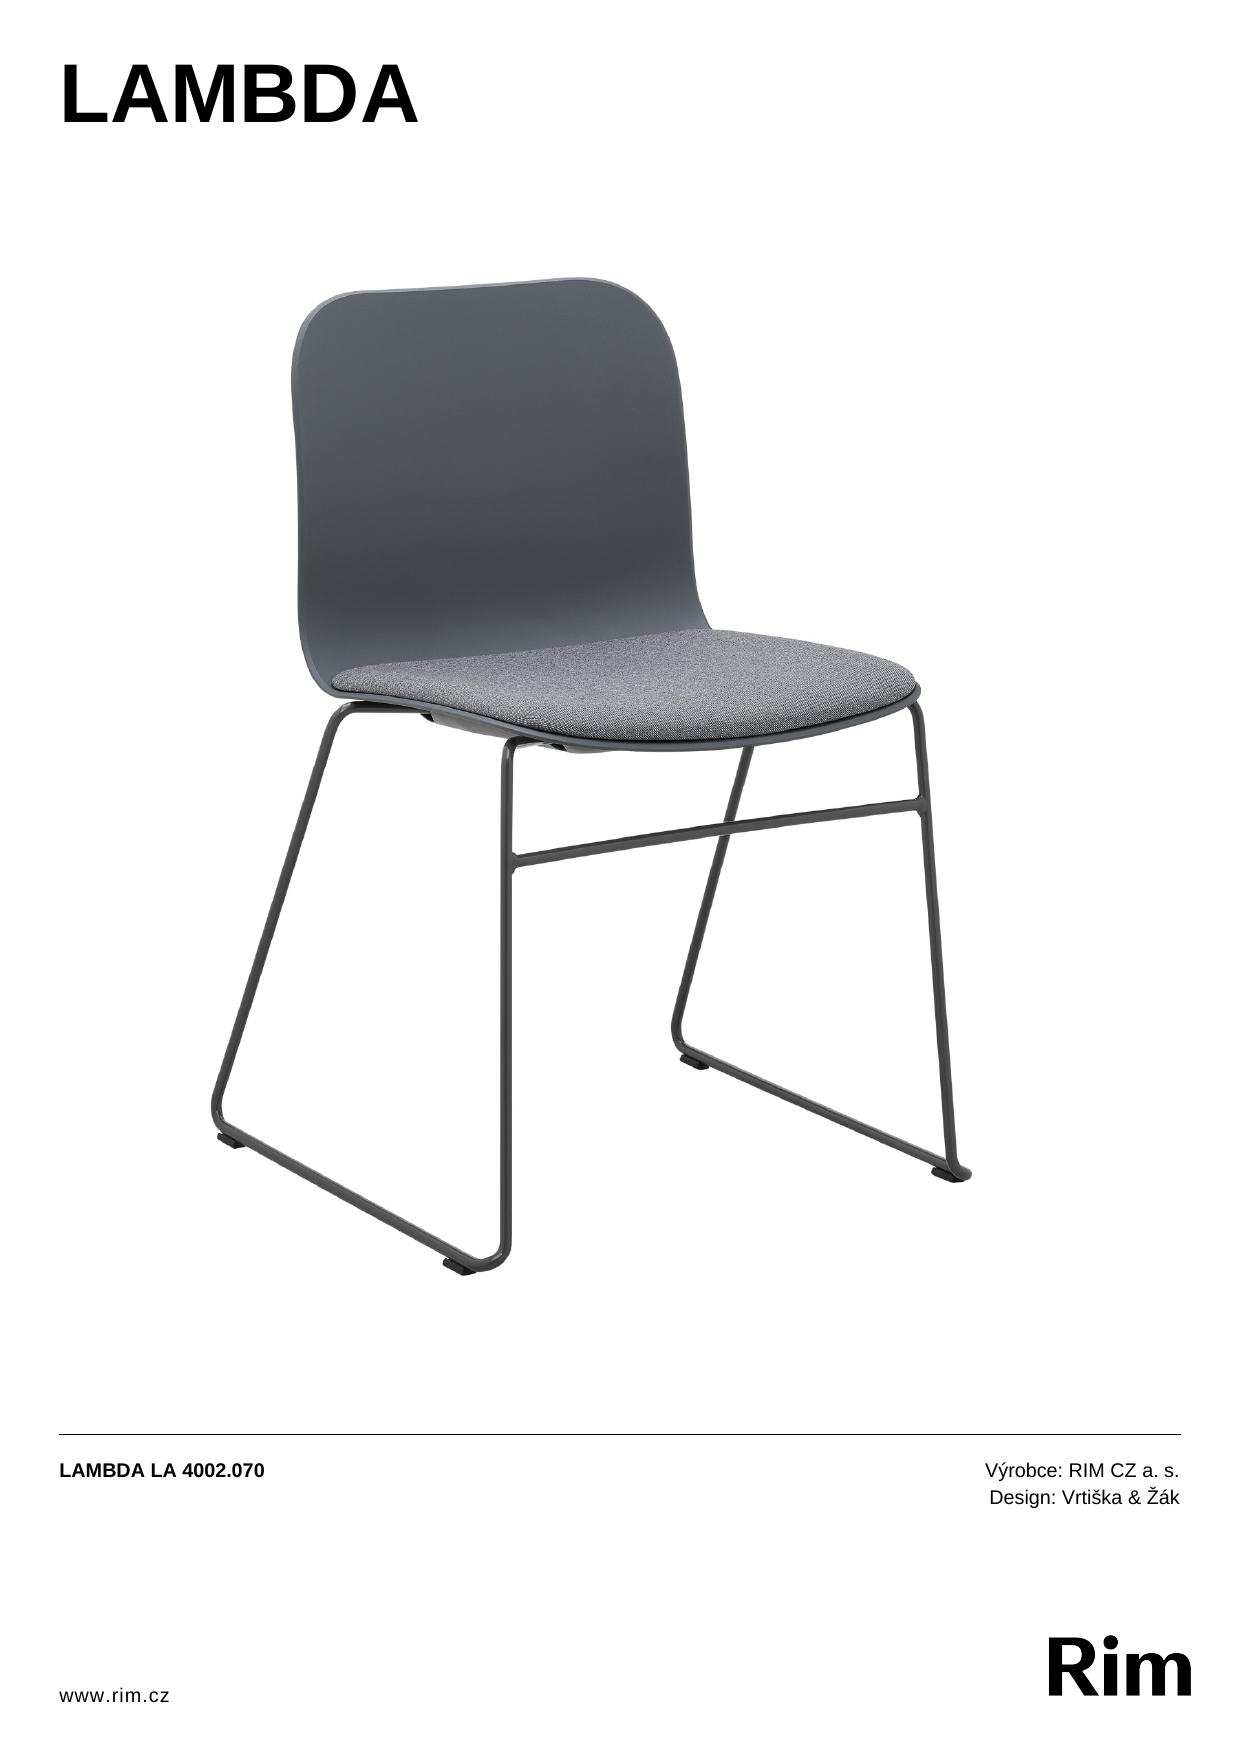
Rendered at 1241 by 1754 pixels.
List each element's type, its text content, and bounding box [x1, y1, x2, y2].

table_header Výrobce: RIM CZ a. s. Design: Vrtiška & Žák [885, 1459, 1179, 1540]
picture [143, 154, 1098, 1392]
table_header LAMBDA LA 4002.070 [59, 1459, 885, 1540]
picture [990, 1579, 1241, 1754]
text LAMBDA [59, 44, 1181, 140]
